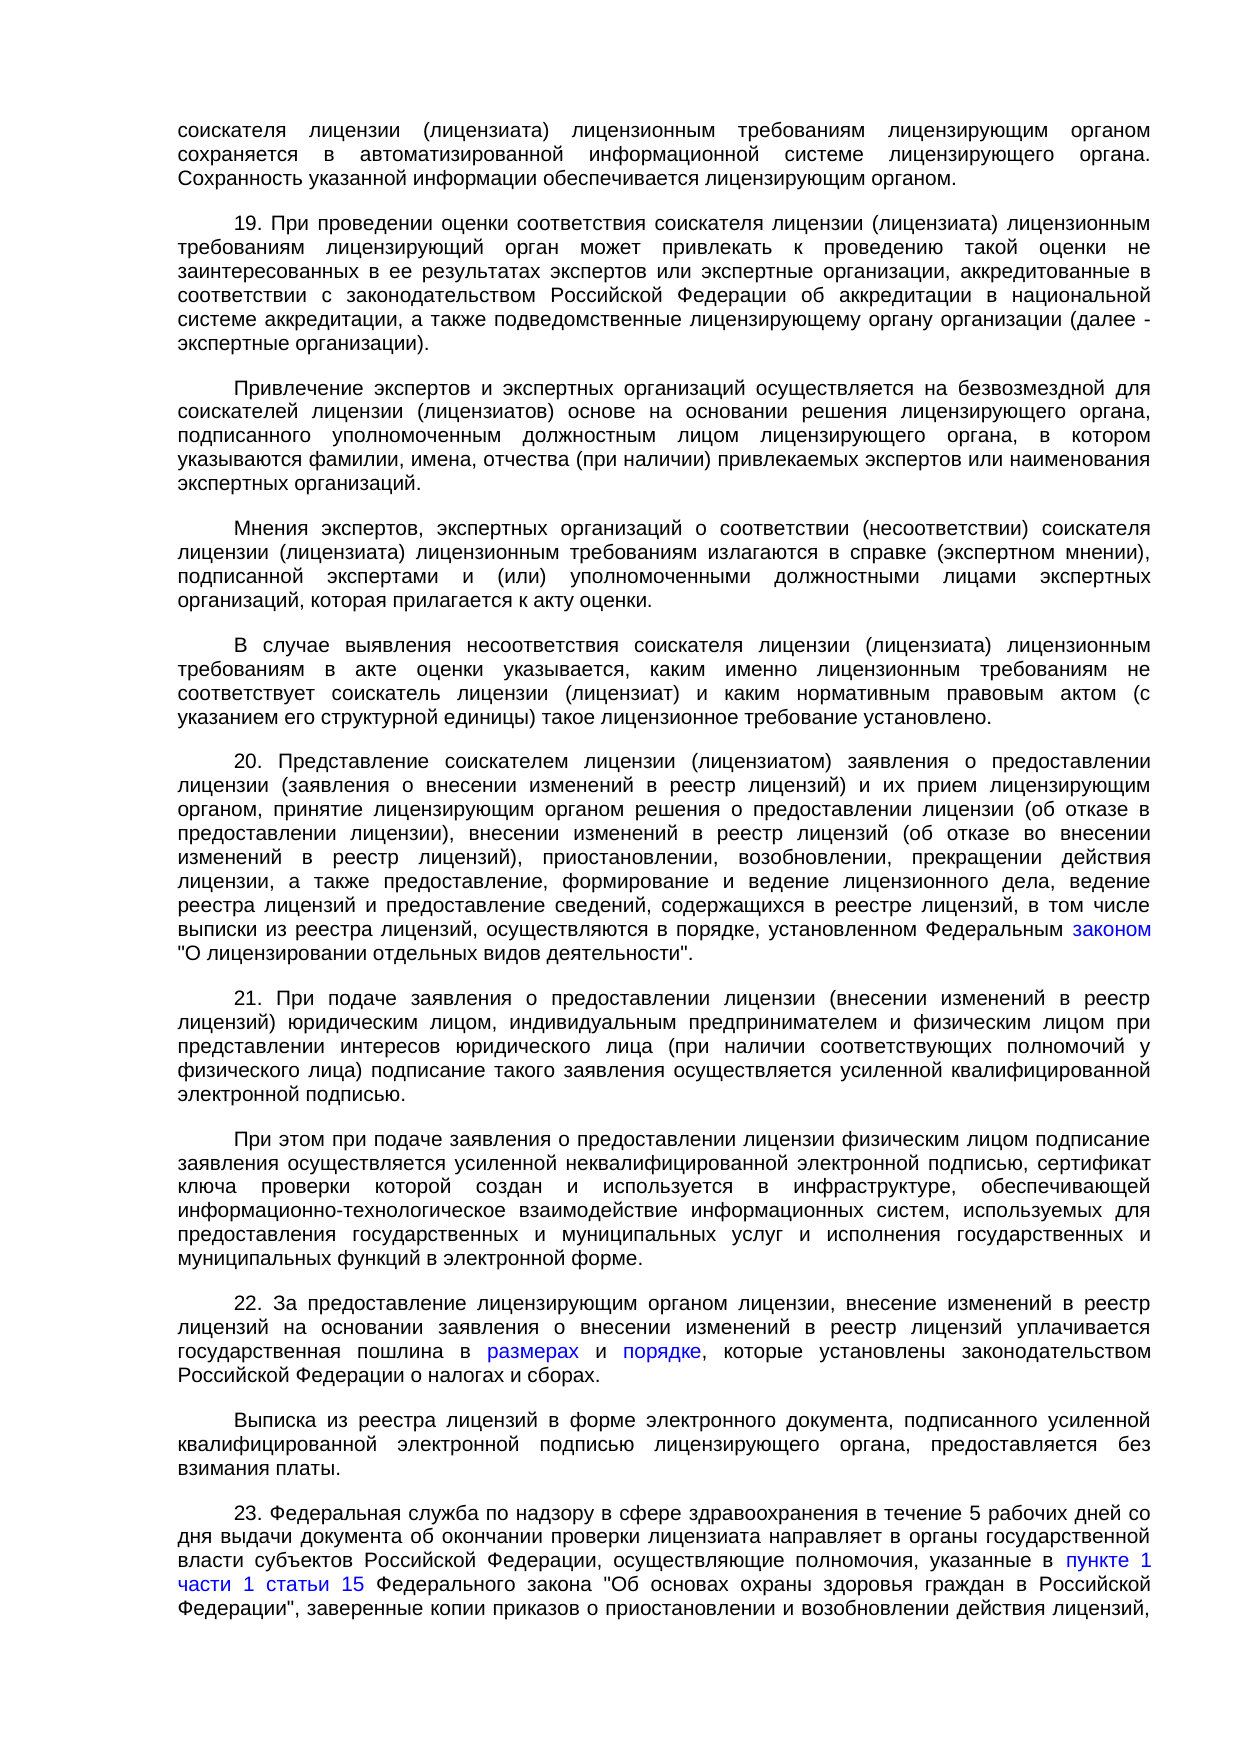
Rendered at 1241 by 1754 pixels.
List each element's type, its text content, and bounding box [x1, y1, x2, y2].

text 22. За предоставление лицензирующим органом лицензии, внесение изменений в реестр лицензий на основании заявления о внесении изменений в реестр лицензий уплачивается государственная пошлина в размерах и порядке, которые установлены законодательством Российской Федерации о налогах и сборах. [177, 1291, 1152, 1387]
text Выписка из реестра лицензий в форме электронного документа, подписанного усиленной квалифицированной электронной подписью лицензирующего органа, предоставляется без взимания платы. [177, 1408, 1152, 1479]
text Привлечение экспертов и экспертных организаций осуществляется на безвозмездной для соискателей лицензии (лицензиатов) основе на основании решения лицензирующего органа, подписанного уполномоченным должностным лицом лицензирующего органа, в котором указываются фамилии, имена, отчества (при наличии) привлекаемых экспертов или наименования экспертных организаций. [177, 375, 1152, 495]
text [177, 118, 1152, 190]
text 20. Представление соискателем лицензии (лицензиатом) заявления о предоставлении лицензии (заявления о внесении изменений в реестр лицензий) и их прием лицензирующим органом, принятие лицензирующим органом решения о предоставлении лицензии (об отказе в предоставлении лицензии), внесении изменений в реестр лицензий (об отказе во внесении изменений в реестр лицензий), приостановлении, возобновлении, прекращении действия лицензии, а также предоставление, формирование и ведение лицензионного дела, ведение реестра лицензий и предоставление сведений, содержащихся в реестре лицензий, в том числе выписки из реестра лицензий, осуществляются в порядке, установленном Федеральным законом "О лицензировании отдельных видов деятельности". [177, 749, 1152, 965]
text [177, 1500, 1152, 1620]
text 21. При подаче заявления о предоставлении лицензии (внесении изменений в реестр лицензий) юридическим лицом, индивидуальным предпринимателем и физическим лицом при представлении интересов юридического лица (при наличии соответствующих полномочий у физического лица) подписание такого заявления осуществляется усиленной квалифицированной электронной подписью. [177, 986, 1152, 1106]
text 19. При проведении оценки соответствия соискателя лицензии (лицензиата) лицензионным требованиям лицензирующий орган может привлекать к проведению такой оценки не заинтересованных в ее результатах экспертов или экспертные организации, аккредитованные в соответствии с законодательством Российской Федерации об аккредитации в национальной системе аккредитации, а также подведомственные лицензирующему органу организации (далее - экспертные организации). [177, 211, 1152, 354]
text В случае выявления несоответствия соискателя лицензии (лицензиата) лицензионным требованиям в акте оценки указывается, каким именно лицензионным требованиям не соответствует соискатель лицензии (лицензиат) и каким нормативным правовым актом (с указанием его структурной единицы) такое лицензионное требование установлено. [177, 633, 1152, 728]
text Мнения экспертов, экспертных организаций о соответствии (несоответствии) соискателя лицензии (лицензиата) лицензионным требованиям излагаются в справке (экспертном мнении), подписанной экспертами и (или) уполномоченными должностными лицами экспертных организаций, которая прилагается к акту оценки. [177, 516, 1152, 612]
text При этом при подаче заявления о предоставлении лицензии физическим лицом подписание заявления осуществляется усиленной неквалифицированной электронной подписью, сертификат ключа проверки которой создан и используется в инфраструктуре, обеспечивающей информационно-технологическое взаимодействие информационных систем, используемых для предоставления государственных и муниципальных услуг и исполнения государственных и муниципальных функций в электронной форме. [177, 1126, 1152, 1270]
